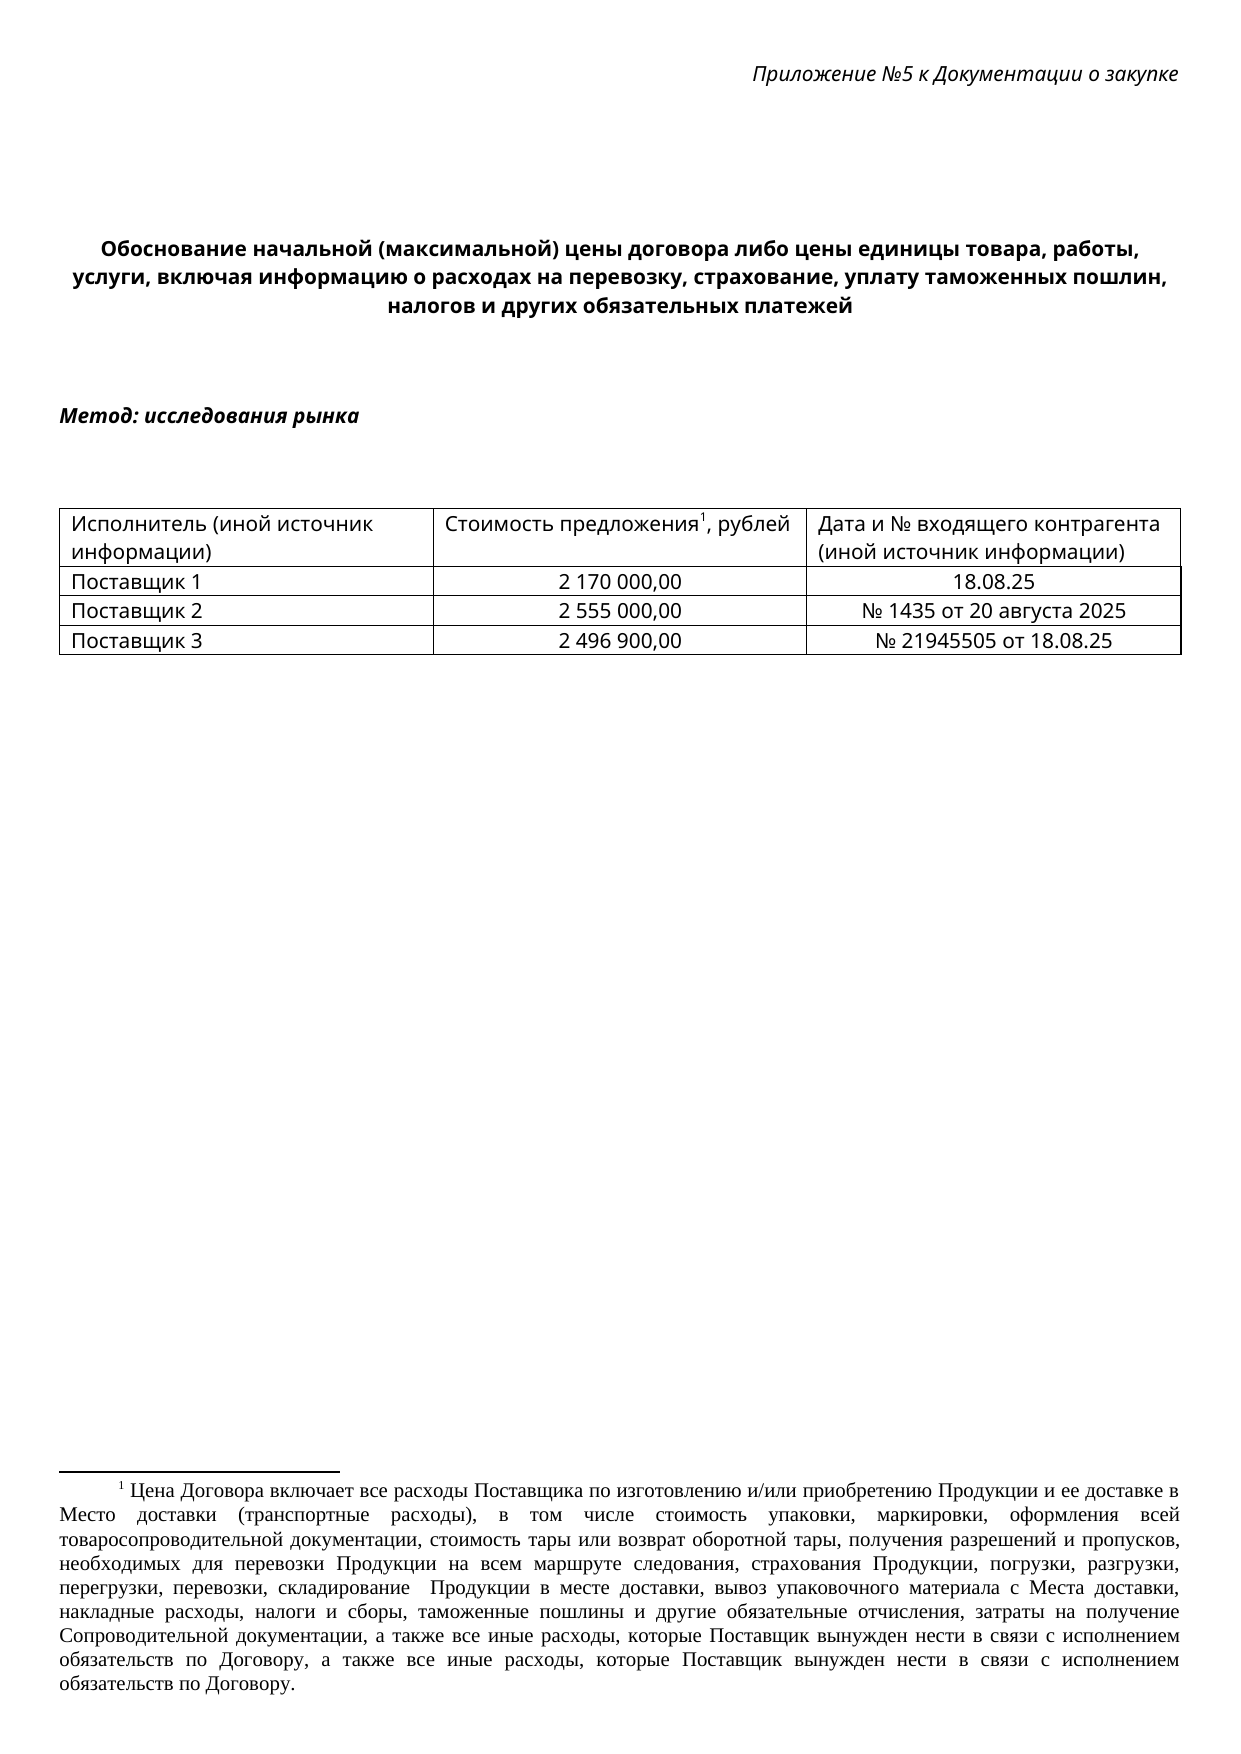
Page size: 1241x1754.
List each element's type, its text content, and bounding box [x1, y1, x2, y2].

table_cell № 21945505 от 18.08.25 [807, 626, 1180, 654]
table_cell 2 555 000,00 [434, 596, 806, 625]
table_header Дата и № входящего контрагента (иной источник информации) [807, 509, 1180, 566]
table_cell 2 170 000,00 [434, 567, 806, 595]
table_cell 2 496 900,00 [434, 626, 806, 654]
table_cell Поставщик 3 [60, 626, 433, 654]
table_cell Поставщик 1 [60, 567, 433, 595]
table_header Исполнитель (иной источник информации) [60, 509, 433, 566]
table_cell № 1435 от 20 августа 2025 [807, 596, 1180, 625]
text Метод: исследования рынка [59, 401, 1181, 429]
table_cell Поставщик 2 [60, 596, 433, 625]
list Приложение №5 к Документации о закупке [134, 59, 1181, 87]
table_cell 18.08.25 [807, 567, 1180, 595]
text Обоснование начальной (максимальной) цены договора либо цены единицы товара, работы, услуги, включая информацию о расходах на перевозку, страхование, уплату таможенных пошлин, налогов и других обязательных платежей [59, 234, 1181, 319]
table_header Стоимость предложения, рублей [434, 509, 806, 566]
